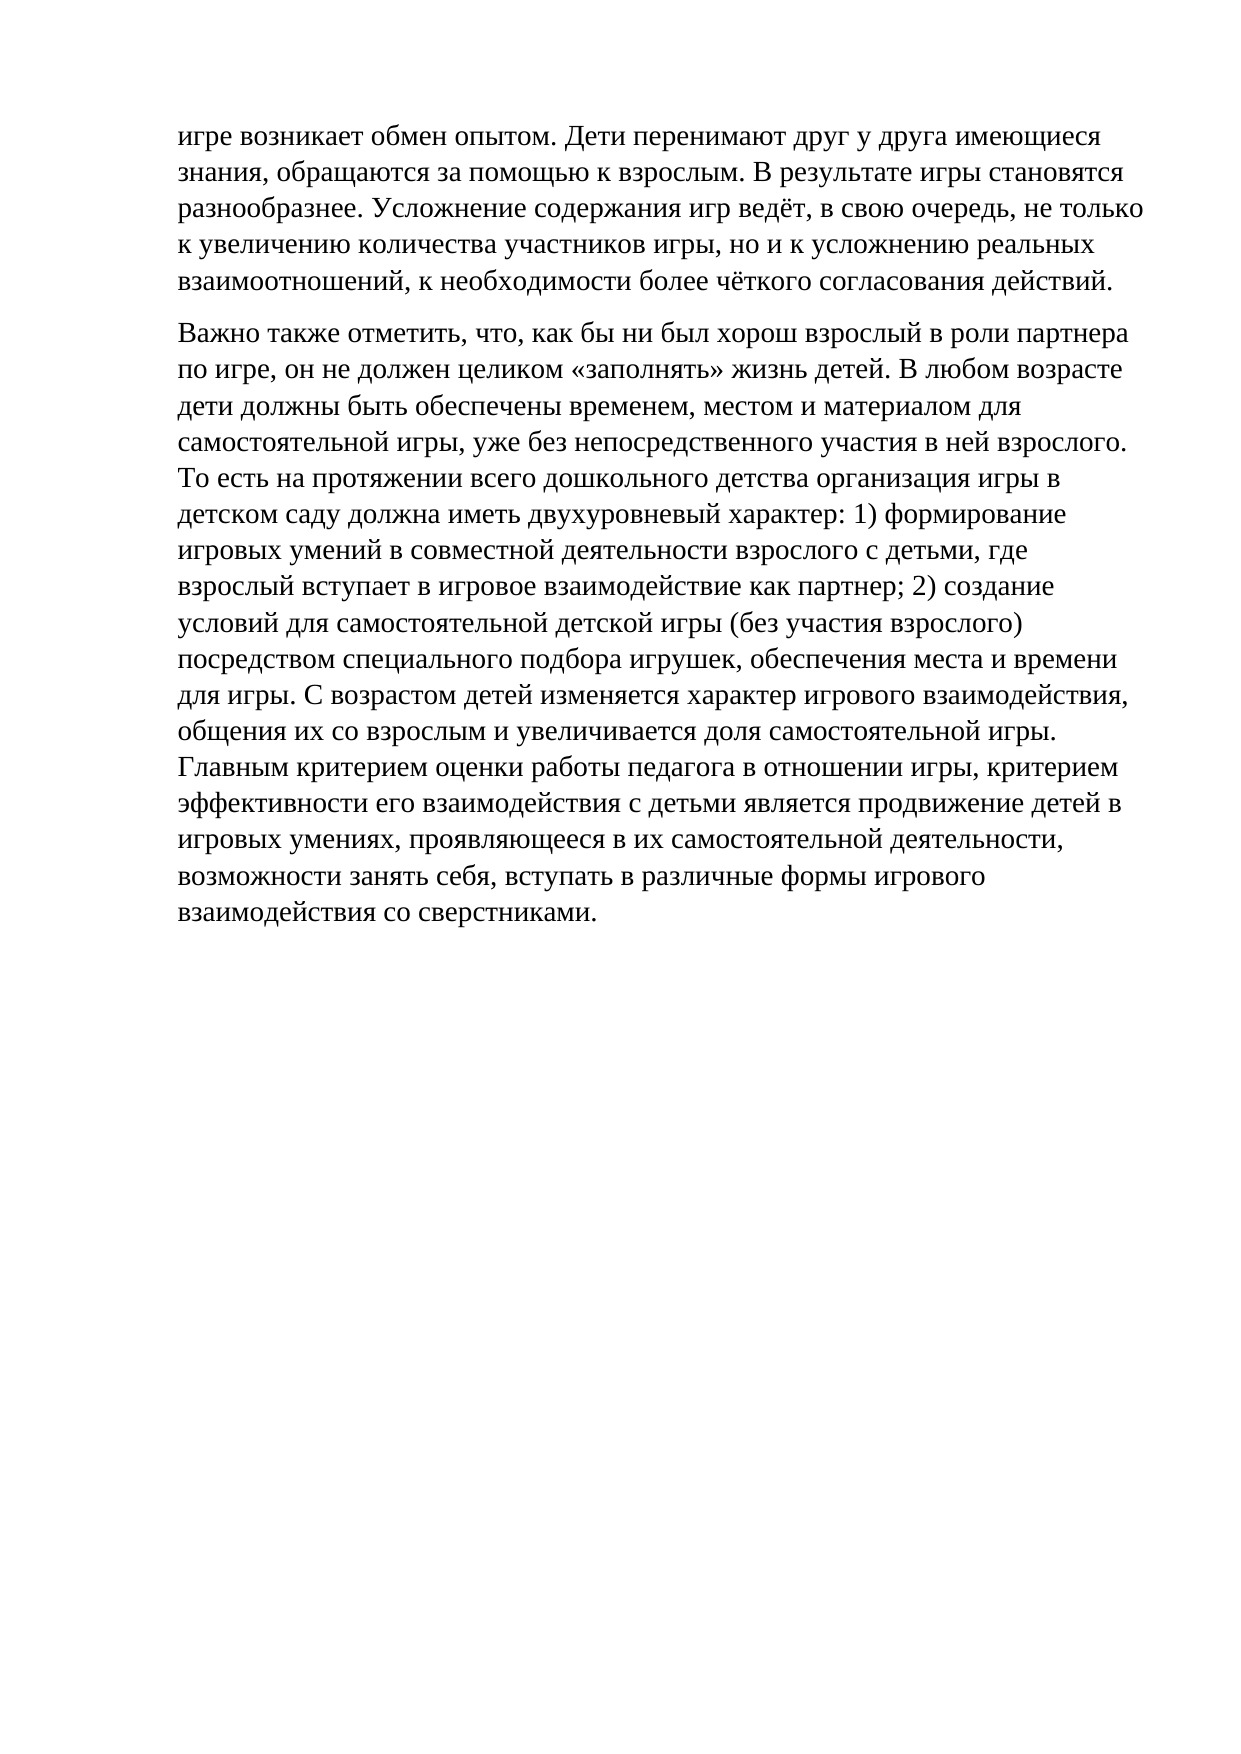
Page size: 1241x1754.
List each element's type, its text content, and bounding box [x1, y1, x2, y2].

text Важно также отметить, что, как бы ни был хорош взрослый в роли партнера по игре, он не должен целиком «заполнять» жизнь детей. В любом возрасте дети должны быть обеспечены временем, местом и материалом для самостоятельной игры, уже без непосредственного участия в ней взрослого. То есть на протяжении всего дошкольного детства организация игры в детском саду должна иметь двухуровневый характер: 1) формирование игровых умений в совместной деятельности взрослого с детьми, где взрослый вступает в игровое взаимодействие как партнер; 2) создание условий для самостоятельной детской игры (без участия взрослого) посредством специального подбора игрушек, обеспечения места и времени для игры. С возрастом детей изменяется характер игрового взаимодействия, общения их со взрослым и увеличивается доля самостоятельной игры. Главным критерием оценки работы педагога в отношении игры, критерием эффективности его взаимодействия с детьми является продвижение детей в игровых умениях, проявляющееся в их самостоятельной деятельности, возможности занять себя, вступать в различные формы игрового взаимодействия со сверстниками. [177, 316, 1152, 927]
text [177, 118, 1152, 296]
